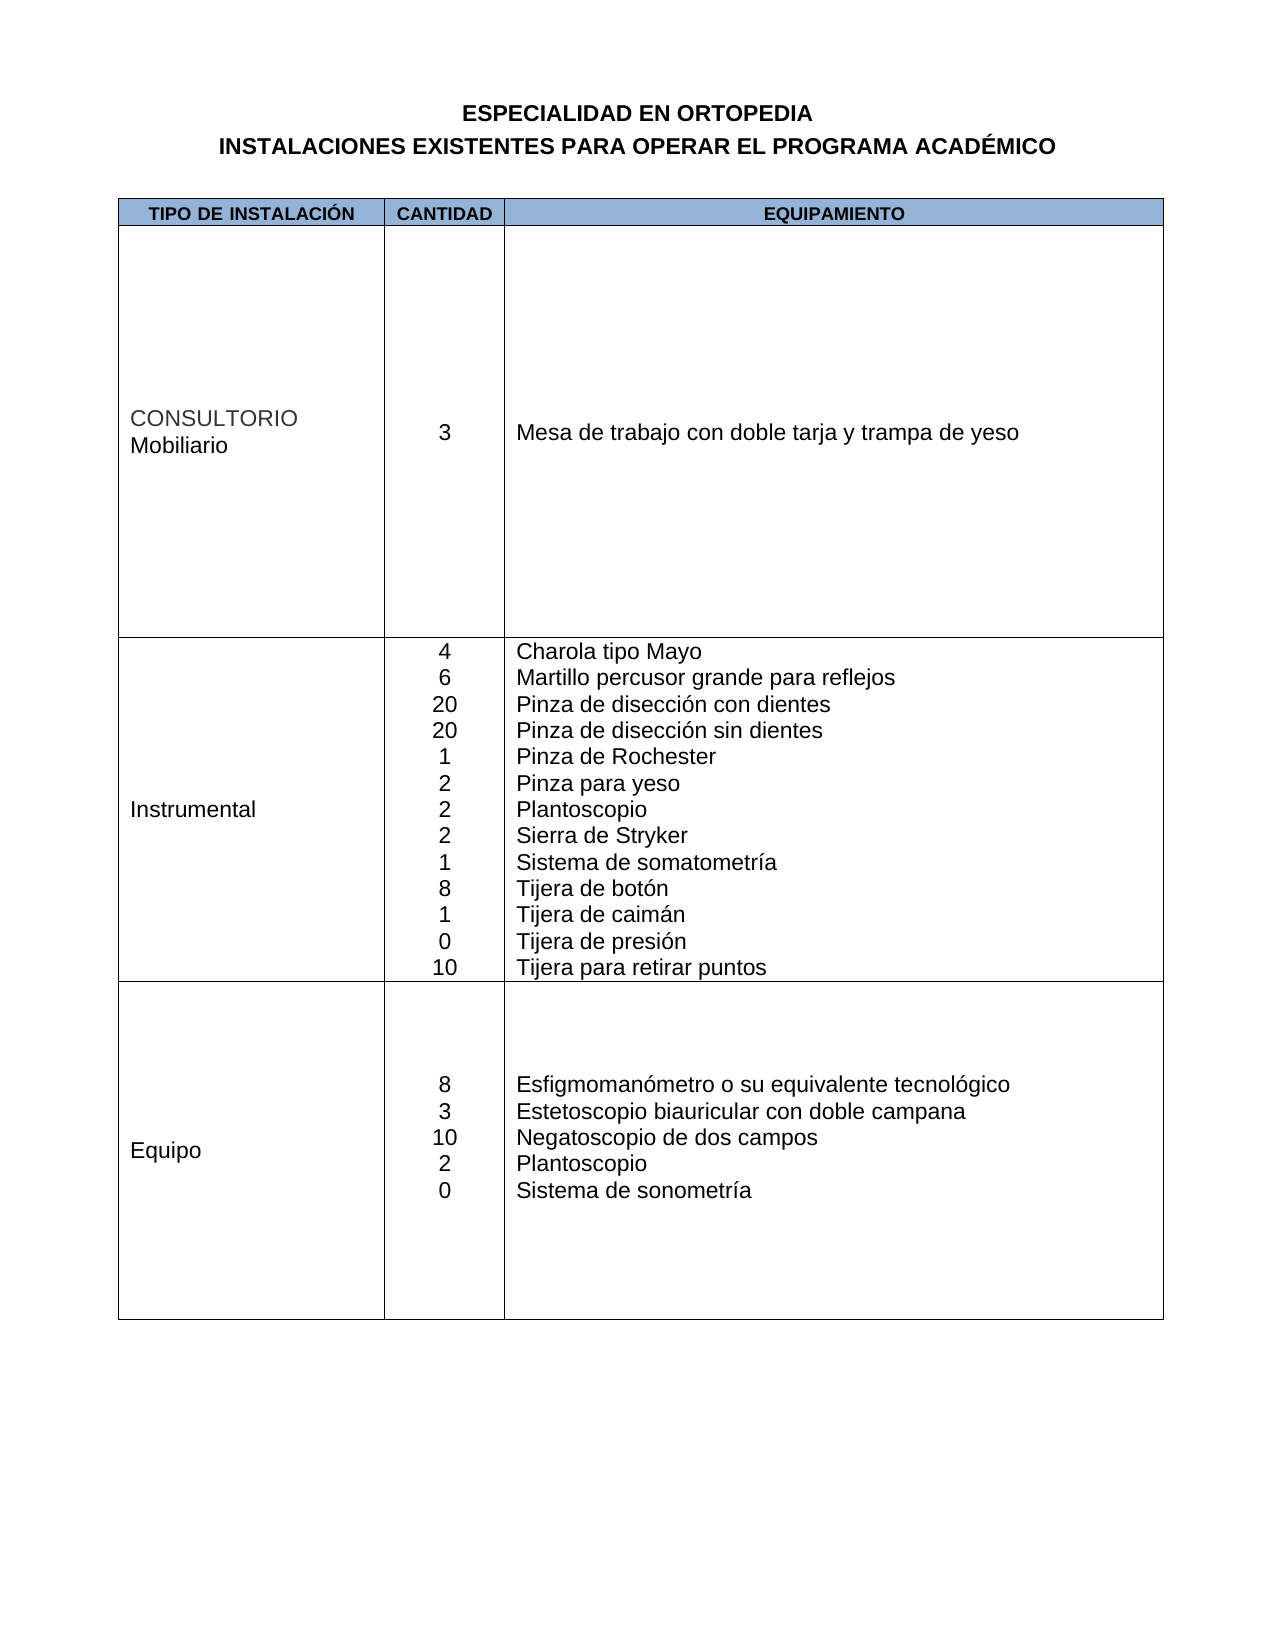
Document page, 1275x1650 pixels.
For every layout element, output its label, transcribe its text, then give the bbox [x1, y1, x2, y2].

table_cell Instrumental [119, 638, 384, 981]
table_cell 4 6 20 20 1 2 2 2 1 8 1 0 10 [385, 638, 504, 981]
table_cell 3 [385, 226, 504, 637]
text ESPECIALIDAD EN ORTOPEDIA [118, 100, 1157, 126]
table_header tipo de instalación [119, 199, 384, 225]
table_cell 8 3 10 2 0 [385, 982, 504, 1319]
table_cell Mesa de trabajo con doble tarja y trampa de yeso [505, 226, 1163, 637]
table_cell Charola tipo Mayo Martillo percusor grande para reflejos Pinza de disección con dientes Pinza de disección sin dientes Pinza de Rochester Pinza para yeso Plantoscopio Sierra de Stryker Sistema de somatometría Tijera de botón Tijera de caimán Tijera de presión Tijera para retirar puntos [702, 638, 1163, 981]
text INSTALACIONES EXISTENTES PARA OPERAR EL PROGRAMA ACADÉMICO [118, 133, 1157, 159]
table_cell Equipo [119, 982, 384, 1319]
table_header equipamiento [505, 199, 1163, 225]
table_cell Esfigmomanómetro o su equivalente tecnológico Estetoscopio biauricular con doble campana Negatoscopio de dos campos Plantoscopio Sistema de sonometría [505, 982, 1163, 1319]
table_header cantidad [385, 199, 504, 225]
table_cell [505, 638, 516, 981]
table_cell CONSULTORIO Mobiliario [119, 226, 384, 637]
